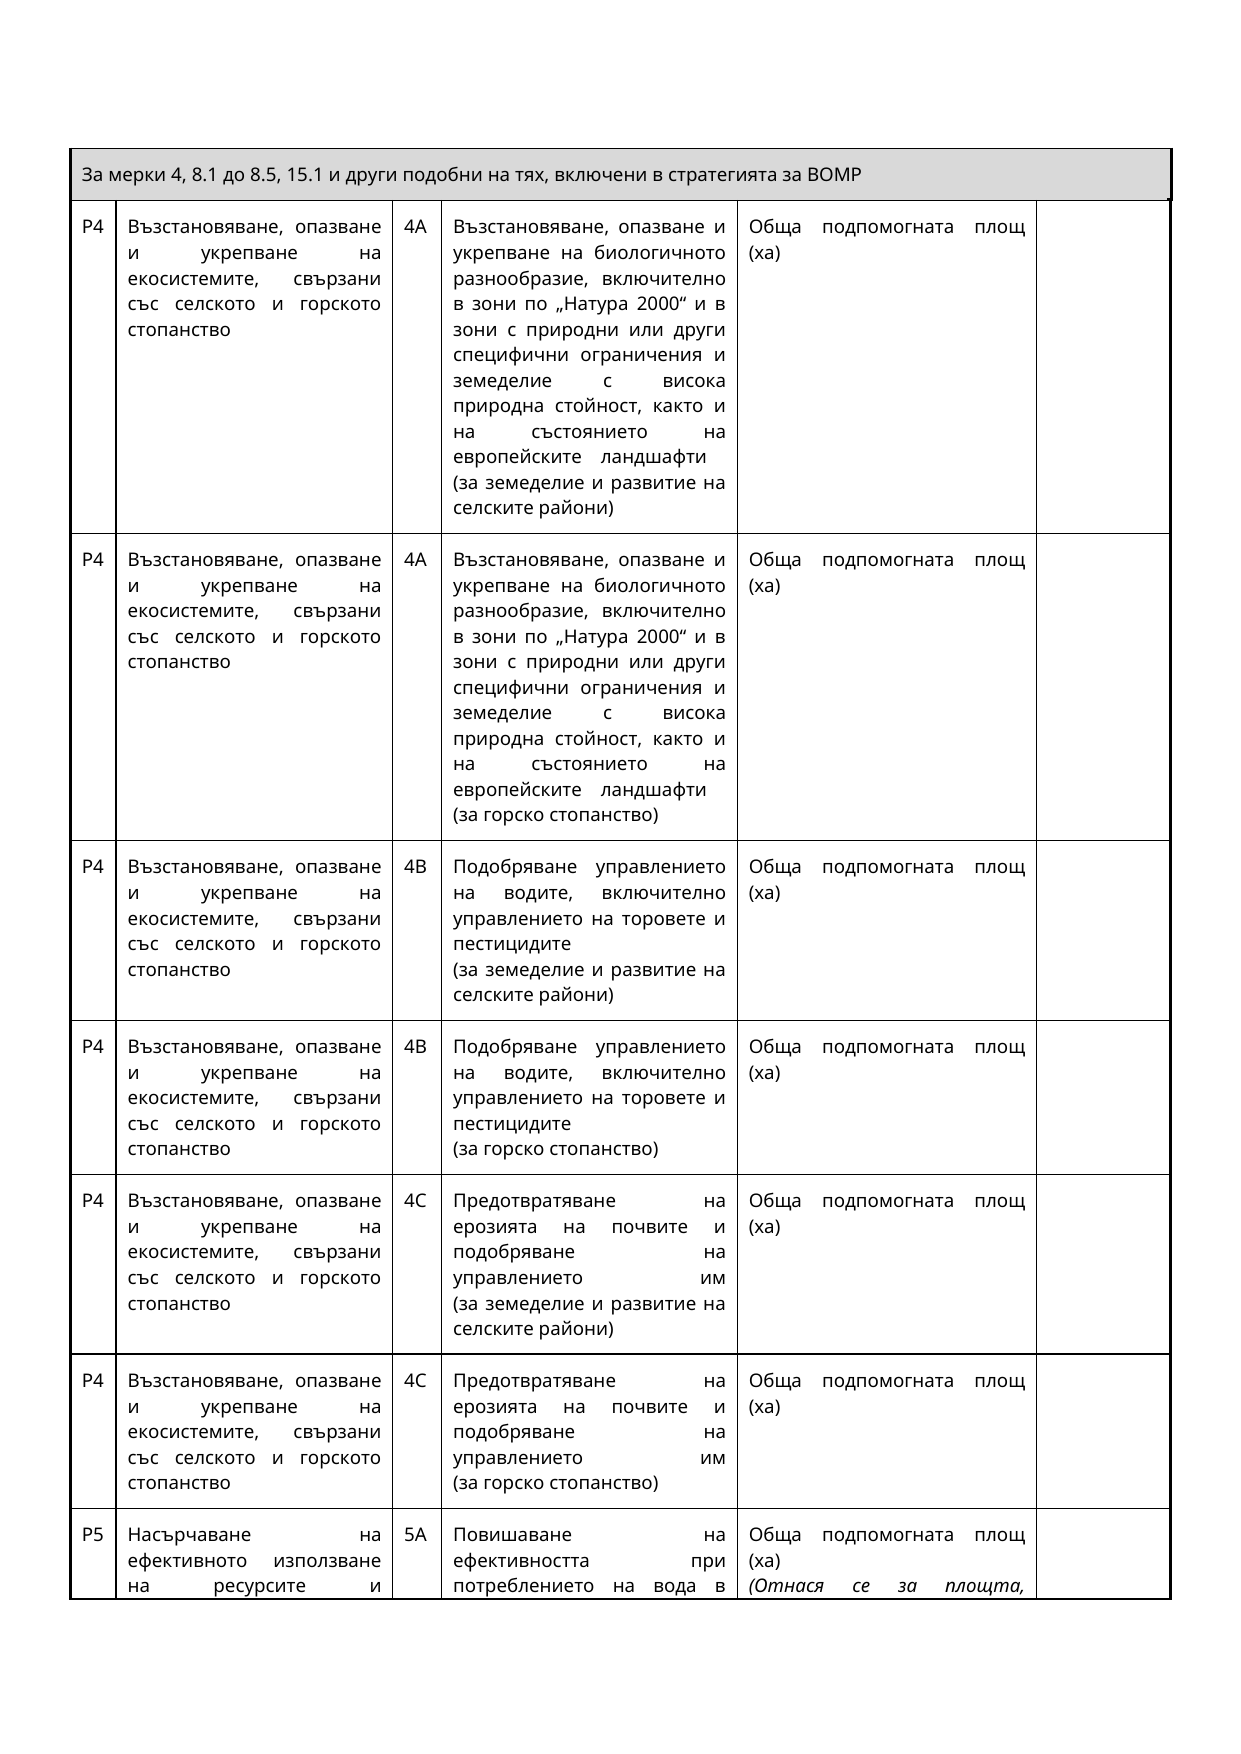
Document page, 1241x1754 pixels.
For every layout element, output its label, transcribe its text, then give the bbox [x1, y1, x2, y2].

table_cell Обща подпомогната площ (ха) [738, 1175, 1036, 1353]
table_cell [1037, 1355, 1169, 1507]
table_cell P4 [72, 201, 115, 532]
table_cell Обща подпомогната площ (ха) [738, 201, 1036, 532]
table_cell 4C [393, 1355, 441, 1507]
table_cell 4A [393, 201, 441, 532]
table_cell P4 [72, 1021, 115, 1174]
table_cell [1037, 534, 1169, 840]
table_cell Обща подпомогната площ (ха) [738, 534, 1036, 840]
table_cell P5 [72, 1509, 115, 1598]
table_cell 5A [393, 1509, 441, 1598]
table_cell P4 [72, 1175, 115, 1353]
table_cell [1037, 1509, 1169, 1598]
table_cell [1037, 1021, 1169, 1174]
table_cell Възстановяване, опазване и укрепване на екосистемите, свързани със селското и горското стопанство [117, 1021, 392, 1174]
table_cell Възстановяване, опазване и укрепване на екосистемите, свързани със селското и горското стопанство [117, 841, 392, 1019]
table_cell 4B [393, 841, 441, 1019]
table_cell Предотвратяване на ерозията на почвите и подобряване на управлението им (за земеделие и развитие на селските райони) [442, 1175, 737, 1353]
table_cell Възстановяване, опазване и укрепване на екосистемите, свързани със селското и горското стопанство [117, 1175, 392, 1353]
table_cell Възстановяване, опазване и укрепване на екосистемите, свързани със селското и горското стопанство [117, 534, 392, 840]
table_cell Обща подпомогната площ (ха) [738, 1021, 1036, 1174]
table_cell Обща подпомогната площ (ха) [738, 841, 1036, 1019]
table_cell [1037, 201, 1169, 532]
table_cell 4B [393, 1021, 441, 1174]
table_cell Възстановяване, опазване и укрепване на биологичното разнообразие, включително в зони по „Натура 2000“ и в зони с природни или други специфични ограничения и земеделие с висока природна стойност, както и на състоянието на европейските ландшафти (за земеделие и развитие на селските райони) [442, 201, 737, 532]
table_cell [1037, 1175, 1169, 1353]
table_cell [1037, 841, 1169, 1019]
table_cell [117, 1509, 392, 1598]
table_cell За мерки 4, 8.1 до 8.5, 15.1 и други подобни на тях, включени в стратегията за ВОМР [72, 149, 1170, 200]
table_cell 4C [393, 1175, 441, 1353]
table_cell 4A [393, 534, 441, 840]
table_cell P4 [72, 1355, 115, 1507]
table_cell P4 [72, 841, 115, 1019]
table_cell Обща подпомогната площ (ха) [738, 1355, 1036, 1507]
table_cell Предотвратяване на ерозията на почвите и подобряване на управлението им (за горско стопанство) [442, 1355, 737, 1507]
table_cell Подобряване управлението на водите, включително управлението на торовете и пестицидите (за земеделие и развитие на селските райони) [442, 841, 737, 1019]
table_cell Възстановяване, опазване и укрепване на екосистемите, свързани със селското и горското стопанство [117, 1355, 392, 1507]
table_cell Подобряване управлението на водите, включително управлението на торовете и пестицидите (за горско стопанство) [442, 1021, 737, 1174]
table_cell Възстановяване, опазване и укрепване на биологичното разнообразие, включително в зони по „Натура 2000“ и в зони с природни или други специфични ограничения и земеделие с висока природна стойност, както и на състоянието на европейските ландшафти (за горско стопанство) [442, 534, 737, 840]
table_cell P4 [72, 534, 115, 840]
table_cell Възстановяване, опазване и укрепване на екосистемите, свързани със селското и горското стопанство [117, 201, 392, 532]
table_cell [442, 1509, 737, 1598]
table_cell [738, 1509, 1036, 1598]
